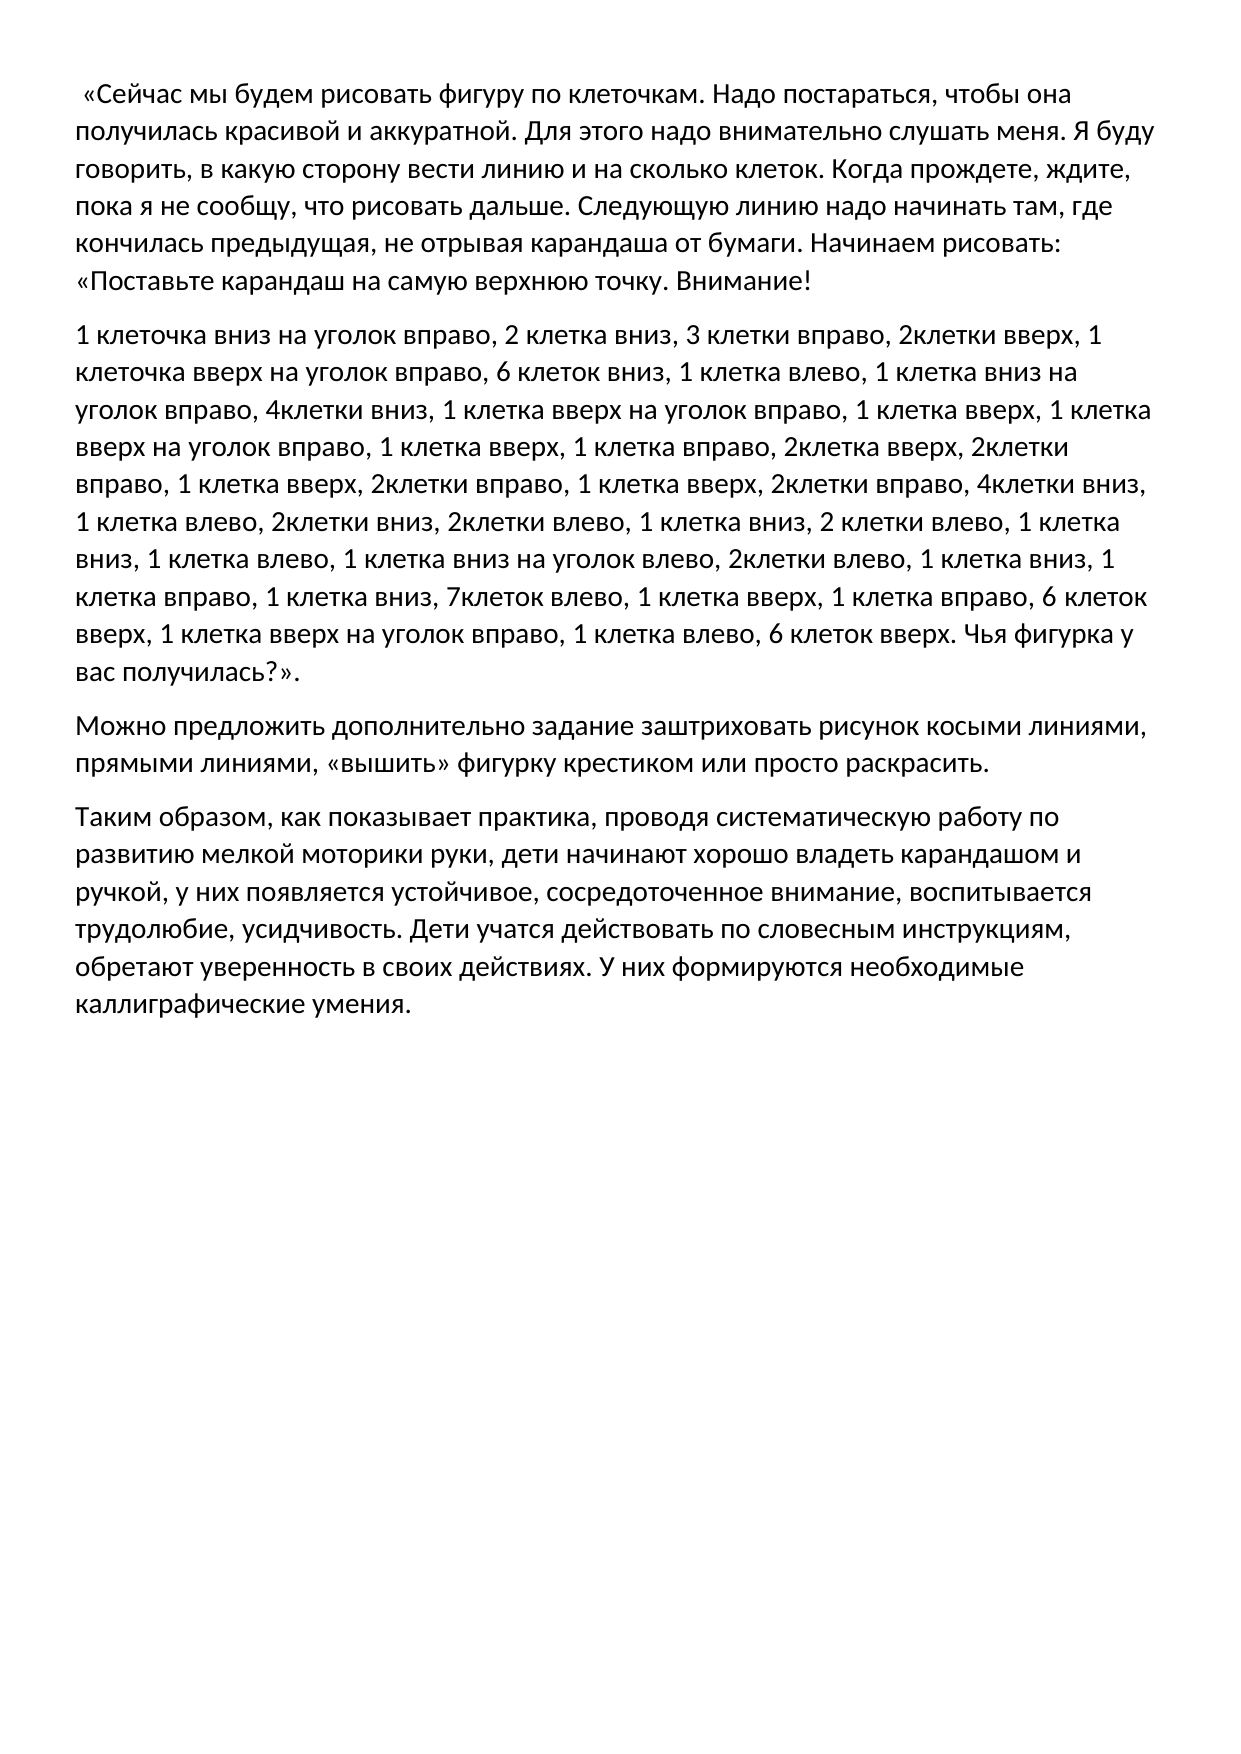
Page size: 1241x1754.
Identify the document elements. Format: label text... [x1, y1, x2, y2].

text 1 клеточка вниз на уголок вправо, 2 клетка вниз, 3 клетки вправо, 2клетки вверх, 1 клеточка вверх на уголок вправо, 6 клеток вниз, 1 клетка влево, 1 клетка вниз на уголок вправо, 4клетки вниз, 1 клетка вверх на уголок вправо, 1 клетка вверх, 1 клетка вверх на уголок вправо, 1 клетка вверх, 1 клетка вправо, 2клетка вверх, 2клетки вправо, 1 клетка вверх, 2клетки вправо, 1 клетка вверх, 2клетки вправо, 4клетки вниз, 1 клетка влево, 2клетки вниз, 2клетки влево, 1 клетка вниз, 2 клетки влево, 1 клетка вниз, 1 клетка влево, 1 клетка вниз на уголок влево, 2клетки влево, 1 клетка вниз, 1 клетка вправо, 1 клетка вниз, 7клеток влево, 1 клетка вверх, 1 клетка вправо, 6 клеток вверх, 1 клетка вверх на уголок вправо, 1 клетка влево, 6 клеток вверх. Чья фигурка у вас получилась?». [75, 316, 1165, 688]
text «Сейчас мы будем рисовать фигуру по клеточкам. Надо постараться, чтобы она получилась красивой и аккуратной. Для этого надо внимательно слушать меня. Я буду говорить, в какую сторону вести линию и на сколько клеток. Когда прождете, ждите, пока я не сообщу, что рисовать дальше. Следующую линию надо начинать там, где кончилась предыдущая, не отрывая карандаша от бумаги. Начинаем рисовать: «Поставьте карандаш на самую верхнюю точку. Внимание! [75, 75, 1165, 298]
text Таким образом, как показывает практика, проводя систематическую работу по развитию мелкой моторики руки, дети начинают хорошо владеть карандашом и ручкой, у них появляется устойчивое, сосредоточенное внимание, воспитывается трудолюбие, усидчивость. Дети учатся действовать по словесным инструкциям, обретают уверенность в своих действиях. У них формируются необходимые каллиграфические умения. [75, 798, 1165, 1021]
text Можно предложить дополнительно задание заштриховать рисунок косыми линиями, прямыми линиями, «вышить» фигурку крестиком или просто раскрасить. [75, 707, 1165, 780]
